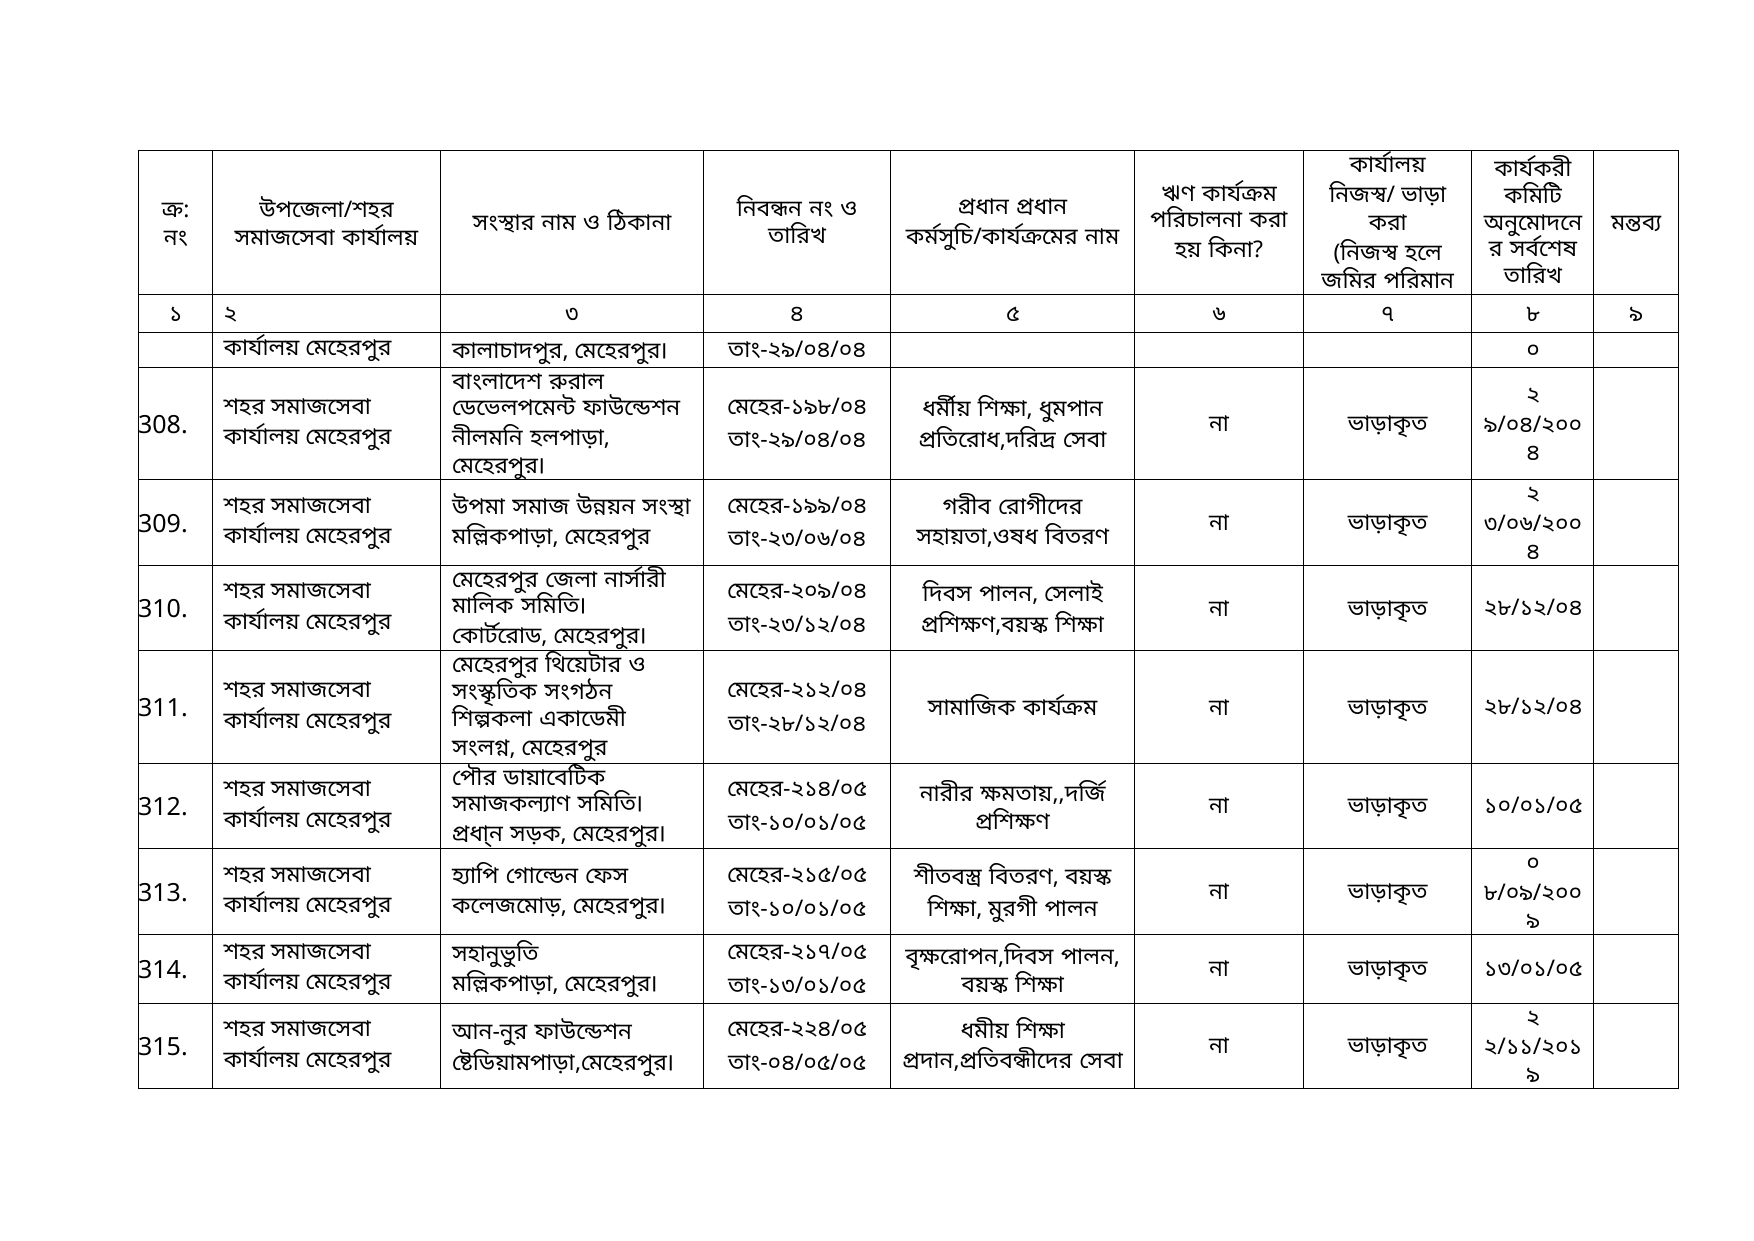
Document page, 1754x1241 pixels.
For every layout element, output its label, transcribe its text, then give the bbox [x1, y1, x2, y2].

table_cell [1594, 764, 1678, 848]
table_cell ৩ [441, 295, 703, 332]
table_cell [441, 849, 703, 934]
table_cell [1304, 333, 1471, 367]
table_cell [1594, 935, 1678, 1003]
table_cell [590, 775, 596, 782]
table_cell ৫ [891, 295, 1134, 332]
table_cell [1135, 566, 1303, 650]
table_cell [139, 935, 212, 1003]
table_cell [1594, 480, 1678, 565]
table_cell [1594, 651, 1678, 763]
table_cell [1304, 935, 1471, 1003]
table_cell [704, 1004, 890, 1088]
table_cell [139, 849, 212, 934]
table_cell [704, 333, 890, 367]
table_cell ১ [139, 295, 212, 332]
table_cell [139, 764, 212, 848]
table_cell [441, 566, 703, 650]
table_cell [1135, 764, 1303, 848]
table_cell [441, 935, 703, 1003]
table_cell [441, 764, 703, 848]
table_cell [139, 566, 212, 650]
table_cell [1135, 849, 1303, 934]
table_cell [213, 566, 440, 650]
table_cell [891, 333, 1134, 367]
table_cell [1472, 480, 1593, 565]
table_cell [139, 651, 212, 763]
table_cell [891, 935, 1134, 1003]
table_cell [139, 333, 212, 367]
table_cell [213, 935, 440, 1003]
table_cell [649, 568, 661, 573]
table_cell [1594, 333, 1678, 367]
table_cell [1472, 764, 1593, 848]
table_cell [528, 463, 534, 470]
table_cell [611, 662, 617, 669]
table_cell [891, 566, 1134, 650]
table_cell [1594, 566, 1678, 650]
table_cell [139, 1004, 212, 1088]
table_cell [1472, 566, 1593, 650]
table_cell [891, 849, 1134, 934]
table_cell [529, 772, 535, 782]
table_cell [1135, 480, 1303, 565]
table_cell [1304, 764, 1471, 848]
table_cell ২ [213, 295, 440, 332]
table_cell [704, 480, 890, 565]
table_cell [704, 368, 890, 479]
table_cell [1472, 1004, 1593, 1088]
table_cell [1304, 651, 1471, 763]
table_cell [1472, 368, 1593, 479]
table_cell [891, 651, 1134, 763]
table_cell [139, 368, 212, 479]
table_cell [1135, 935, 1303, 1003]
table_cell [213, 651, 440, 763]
table_cell ৬ [1135, 295, 1303, 332]
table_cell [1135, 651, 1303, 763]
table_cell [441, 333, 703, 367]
table_header নিবন্ধন নং ও তারিখ [704, 151, 890, 293]
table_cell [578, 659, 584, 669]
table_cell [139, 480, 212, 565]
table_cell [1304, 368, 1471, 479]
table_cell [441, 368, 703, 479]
table_header মন্তব্য [1594, 151, 1678, 293]
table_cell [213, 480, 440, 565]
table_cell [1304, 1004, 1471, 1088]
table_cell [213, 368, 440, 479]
table_header উপজেলা/শহর সমাজসেবা কার্যালয় [213, 151, 440, 293]
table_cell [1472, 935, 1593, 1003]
table_header কার্যকরী কমিটি অনুমোদনের সর্বশেষ তারিখ [1472, 151, 1593, 293]
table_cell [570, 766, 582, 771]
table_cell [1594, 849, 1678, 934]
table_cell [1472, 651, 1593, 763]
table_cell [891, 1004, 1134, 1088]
table_header ঋণ কার্যক্রম পরিচালনা করা হয় কিনা? [1135, 151, 1303, 293]
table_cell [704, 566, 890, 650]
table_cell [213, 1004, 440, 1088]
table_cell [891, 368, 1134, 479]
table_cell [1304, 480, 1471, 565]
table_cell ৪ [704, 295, 890, 332]
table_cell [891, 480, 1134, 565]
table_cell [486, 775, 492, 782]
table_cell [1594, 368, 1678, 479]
table_header ক্র: নং [139, 151, 212, 293]
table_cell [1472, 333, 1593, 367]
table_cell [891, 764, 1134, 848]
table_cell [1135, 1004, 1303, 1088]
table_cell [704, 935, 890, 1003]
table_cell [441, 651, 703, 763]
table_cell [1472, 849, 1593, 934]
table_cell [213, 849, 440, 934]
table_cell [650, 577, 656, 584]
table_cell ৮ [1472, 295, 1593, 332]
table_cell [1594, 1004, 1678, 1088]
table_header প্রধান প্রধান কর্মসুচি/কার্যক্রমের নাম [891, 151, 1134, 293]
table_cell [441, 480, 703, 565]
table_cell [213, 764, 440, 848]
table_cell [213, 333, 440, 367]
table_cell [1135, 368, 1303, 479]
table_cell ৯ [1594, 295, 1678, 332]
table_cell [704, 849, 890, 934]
table_cell ৭ [1304, 295, 1471, 332]
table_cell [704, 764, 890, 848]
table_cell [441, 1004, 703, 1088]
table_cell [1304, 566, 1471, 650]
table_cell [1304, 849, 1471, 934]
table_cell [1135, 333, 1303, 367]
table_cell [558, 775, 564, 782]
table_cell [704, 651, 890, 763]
table_header কার্যালয় নিজস্ব/ ভাড়া করা (নিজস্ব হলে জমির পরিমান [1304, 151, 1471, 293]
table_header সংস্থার নাম ও ঠিকানা [441, 151, 703, 293]
